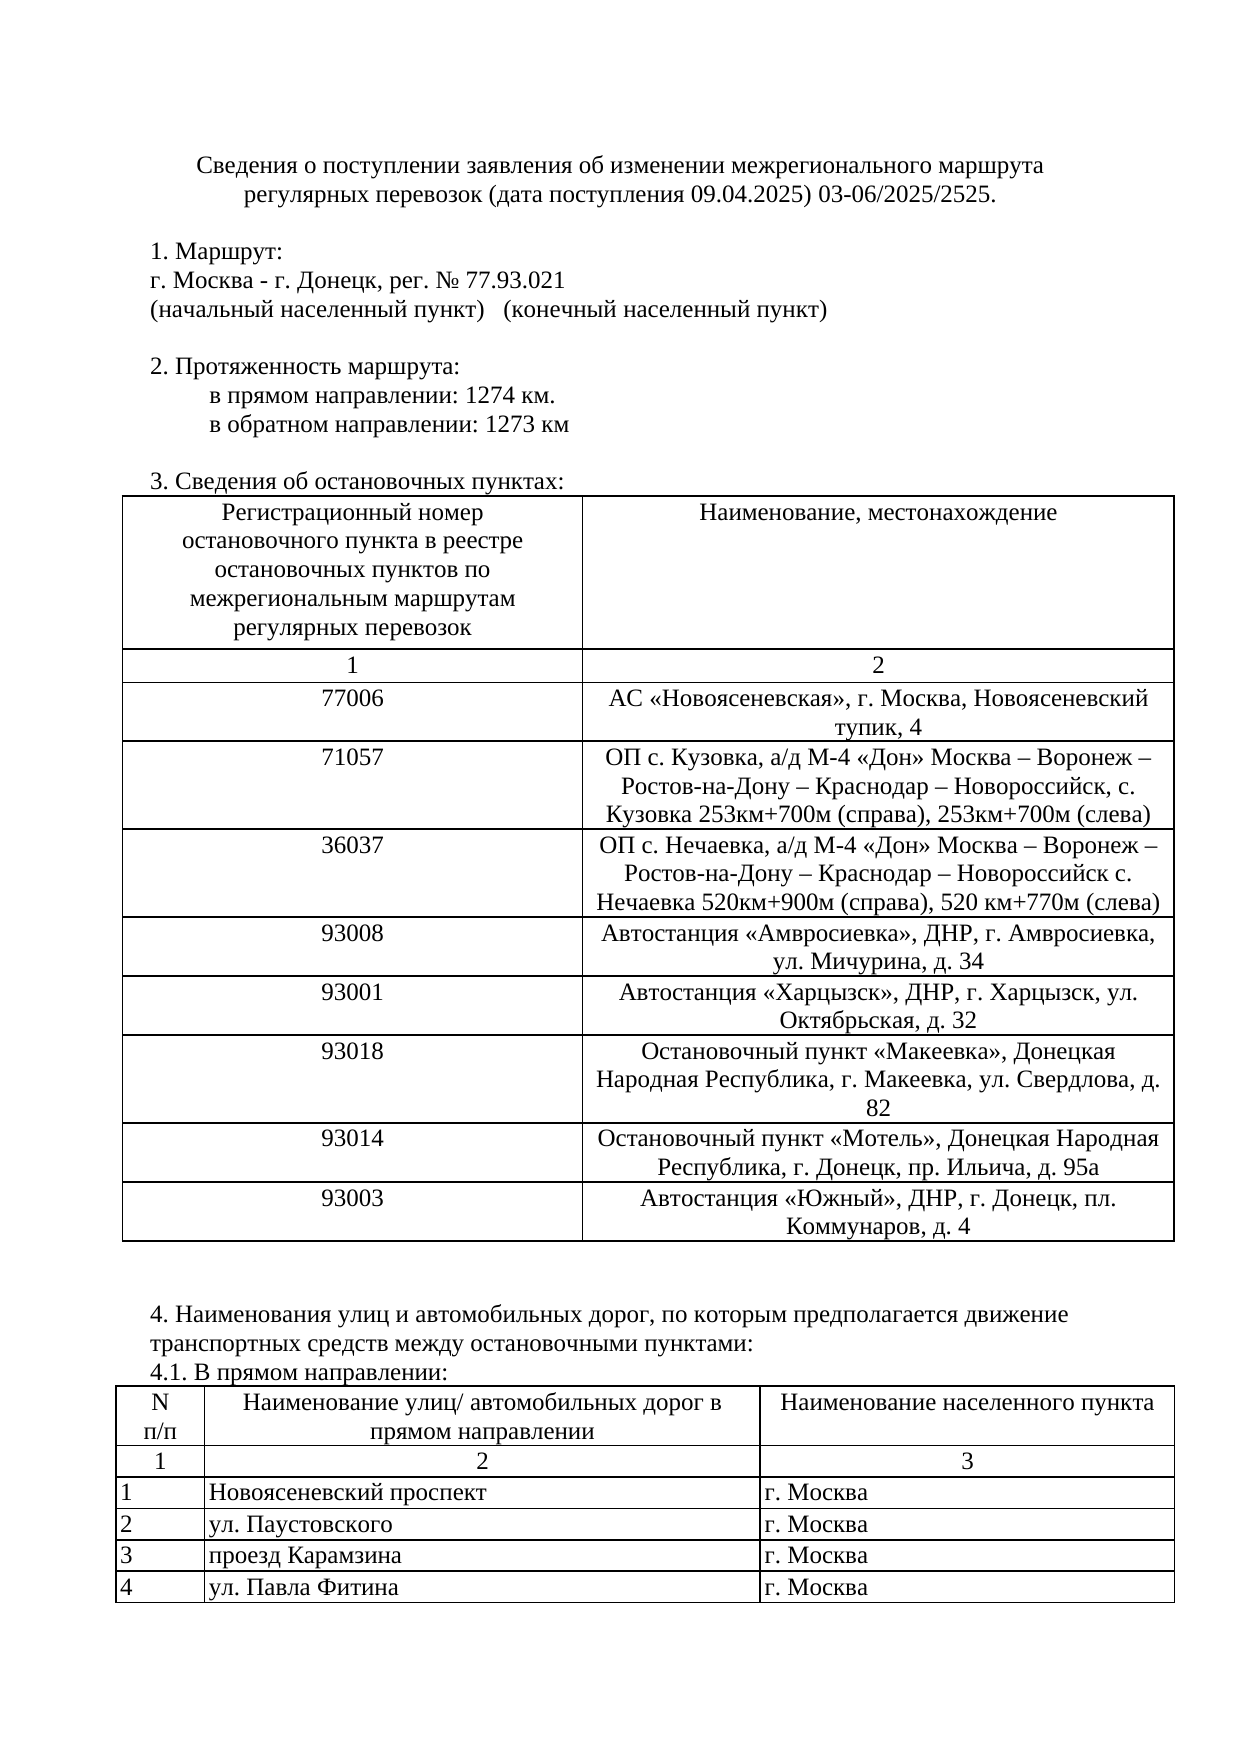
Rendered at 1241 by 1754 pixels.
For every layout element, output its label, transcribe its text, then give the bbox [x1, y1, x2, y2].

table_cell ОП с. Нечаевка, а/д М-4 «Дон» Москва – Воронеж – Ростов-на-Дону – Краснодар – Новороссийск с. Нечаевка 520км+900м (справа), 520 км+770м (слева) [583, 830, 1173, 916]
text 4.1. В прямом направлении: [150, 1357, 1090, 1385]
table_cell 2 [117, 1509, 204, 1539]
table_cell 3 [761, 1446, 1174, 1476]
table_cell 2 [583, 650, 1173, 681]
table_cell Остановочный пункт «Макеевка», Донецкая Народная Республика, г. Макеевка, ул. Свердлова, д. 82 [583, 1036, 1173, 1122]
table_header Наименование улиц/ автомобильных дорог в прямом направлении [205, 1387, 759, 1444]
table_cell г. Москва [761, 1509, 1174, 1539]
text (начальный населенный пункт) (конечный населенный пункт) [150, 294, 1090, 322]
table_cell г. Москва [761, 1572, 1174, 1602]
table_cell проезд Карамзина [205, 1541, 759, 1570]
text г. Москва - г. Донецк, рег. № 77.93.021 [150, 265, 1090, 294]
table_header Наименование населенного пункта [761, 1387, 1174, 1444]
table_cell Автостанция «Амвросиевка», ДНР, г. Амвросиевка, ул. Мичурина, д. 34 [583, 918, 1173, 975]
text 1. Маршрут: [150, 236, 1090, 265]
table_header Наименование, местонахождение [583, 497, 1173, 648]
table_cell 71057 [123, 742, 582, 828]
table_cell 36037 [123, 830, 582, 916]
table_cell 1 [117, 1446, 204, 1476]
text 2. Протяженность маршрута: [150, 351, 1090, 380]
table_cell 1 [117, 1478, 204, 1507]
text в прямом направлении: 1274 км. [150, 380, 1090, 409]
table_cell 2 [205, 1446, 759, 1476]
table_cell г. Москва [761, 1541, 1174, 1570]
table_cell ОП с. Кузовка, а/д М-4 «Дон» Москва – Воронеж – Ростов-на-Дону – Краснодар – Новороссийск, с. Кузовка 253км+700м (справа), 253км+700м (слева) [583, 742, 1173, 828]
table_cell Автостанция «Харцызск», ДНР, г. Харцызск, ул. Октябрьская, д. 32 [583, 977, 1173, 1034]
table_cell АС «Новоясеневская», г. Москва, Новоясеневский тупик, 4 [583, 683, 1173, 740]
table_cell ул. Паустовского [205, 1509, 759, 1539]
table_cell Автостанция «Южный», ДНР, г. Донецк, пл. Коммунаров, д. 4 [583, 1183, 1173, 1240]
table_cell 1 [123, 650, 582, 681]
table_cell 93014 [123, 1124, 582, 1181]
text в обратном направлении: 1273 км [150, 409, 1090, 437]
table_header Регистрационный номер остановочного пункта в реестре остановочных пунктов по межрегиональным маршрутам регулярных перевозок [123, 497, 582, 648]
table_cell 93018 [123, 1036, 582, 1122]
table_cell 93001 [123, 977, 582, 1034]
table_cell 3 [117, 1541, 204, 1570]
table_cell Новоясеневский проспект [205, 1478, 759, 1507]
table_cell 77006 [123, 683, 582, 740]
table_cell Остановочный пункт «Мотель», Донецкая Народная Республика, г. Донецк, пр. Ильича, д. 95а [583, 1124, 1173, 1181]
table_cell 93008 [123, 918, 582, 975]
text 4. Наименования улиц и автомобильных дорог, по которым предполагается движение транспортных средств между остановочными пунктами: [150, 1299, 1090, 1357]
text Сведения о поступлении заявления об изменении межрегионального маршрута регулярных перевозок (дата поступления 09.04.2025) 03-06/2025/2525. [150, 150, 1090, 207]
table_cell г. Москва [761, 1478, 1174, 1507]
table_cell ул. Павла Фитина [205, 1572, 759, 1602]
table_header N п/п [117, 1387, 204, 1444]
text 3. Сведения об остановочных пунктах: [150, 466, 1090, 495]
table_cell 4 [117, 1572, 204, 1602]
table_cell 93003 [123, 1183, 582, 1240]
